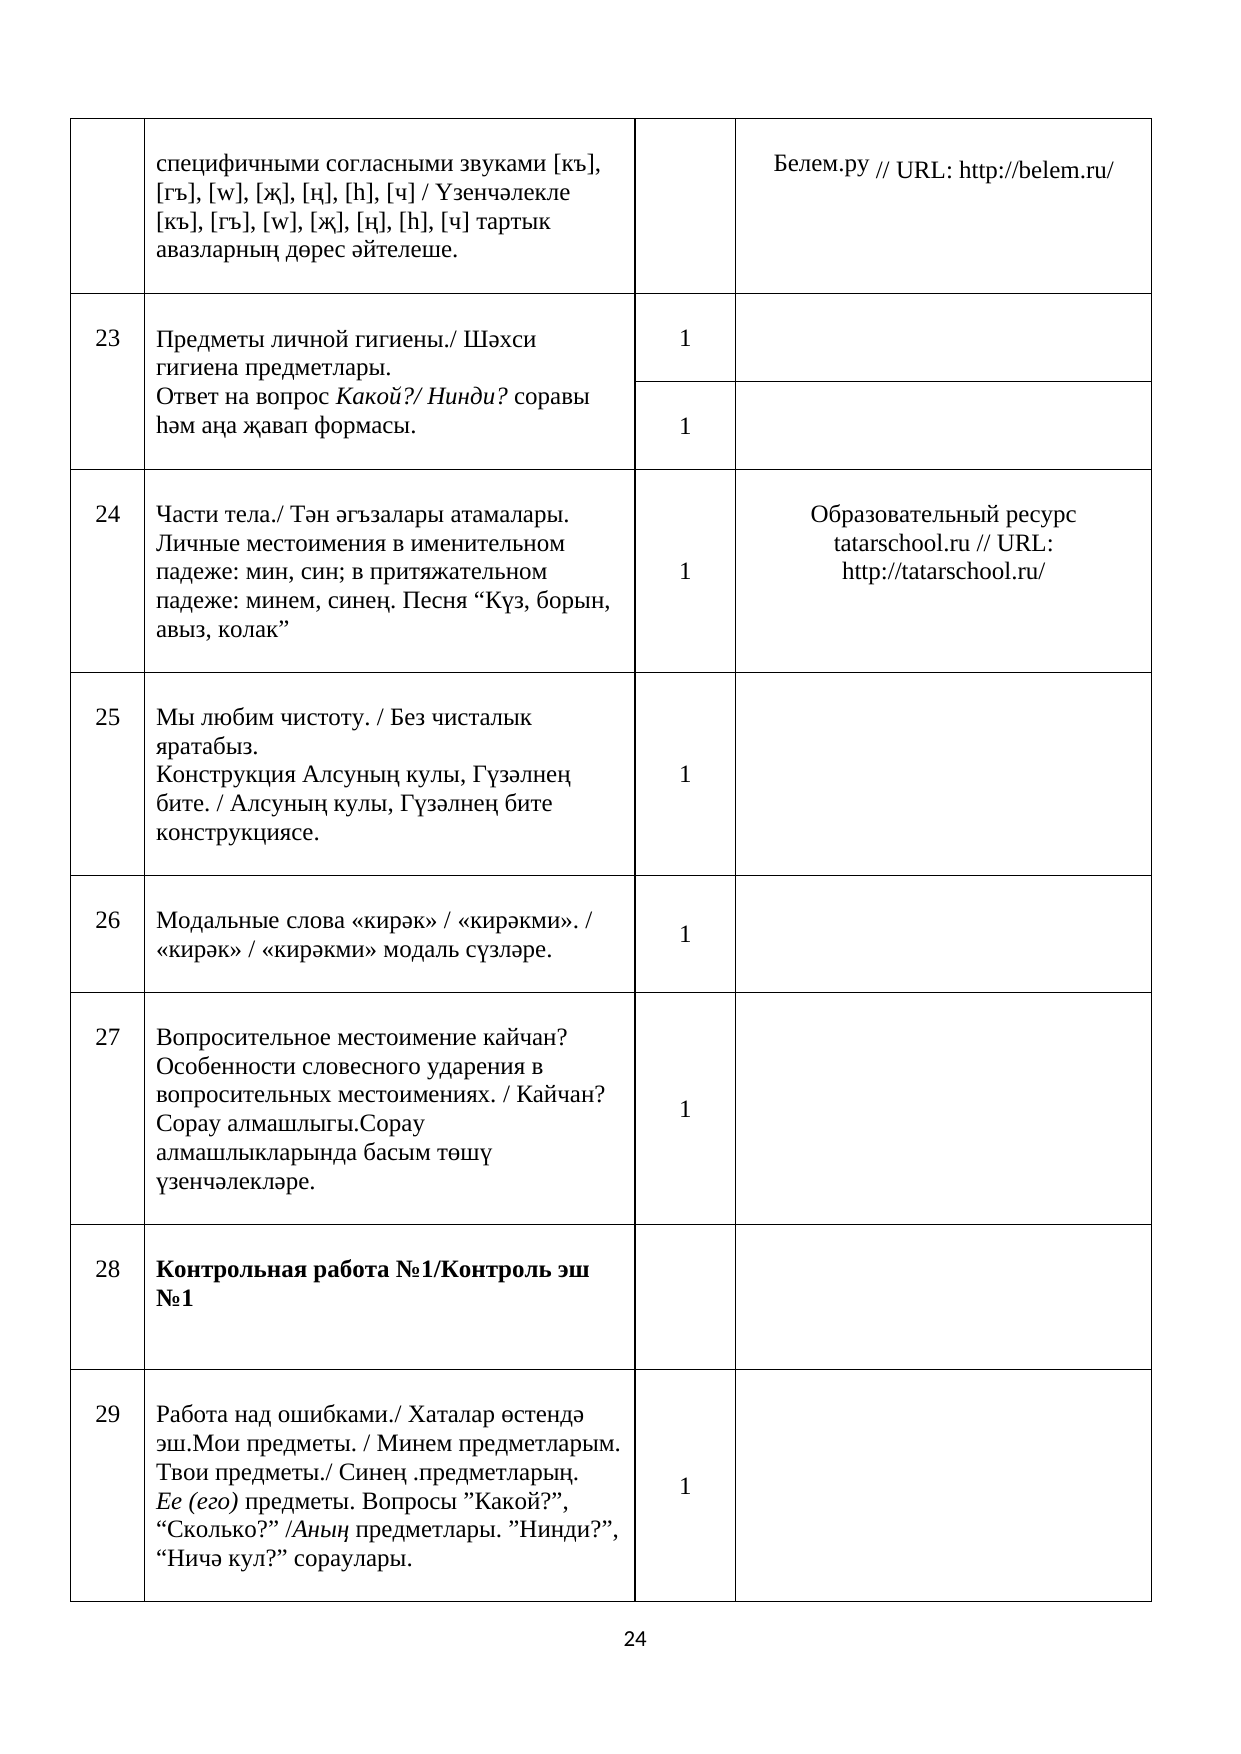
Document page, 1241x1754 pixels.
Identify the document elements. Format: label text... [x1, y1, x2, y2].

table_cell 29 [71, 1370, 144, 1601]
table_cell 25 [71, 673, 144, 875]
table_cell 28 [71, 1225, 144, 1369]
table_cell [736, 1225, 1151, 1369]
table_cell 1 [636, 119, 735, 292]
table_cell [736, 673, 1151, 875]
table_cell 1 [636, 1370, 735, 1601]
table_cell 1 [636, 470, 735, 672]
table_cell 22 [71, 119, 144, 292]
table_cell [145, 119, 634, 292]
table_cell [736, 119, 1151, 292]
table_cell 24 [71, 470, 144, 672]
table_cell Образовательный ресурс tatarschool.ru // URL: http://tatarschool.ru/ [736, 470, 1151, 672]
table_cell Вопросительное местоимение кайчан?Особенности словесного ударения в вопросительных местоимениях. / Кайчан? Сорау алмашлыгы.Сорау алмашлыкларында басым төшү үзенчәлекләре. [145, 993, 634, 1224]
table_cell [736, 993, 1151, 1224]
table_cell 27 [71, 993, 144, 1224]
table_cell [736, 382, 1151, 469]
table_cell 1 [636, 876, 735, 992]
table_cell [736, 1370, 1151, 1601]
table_cell 1 [636, 993, 735, 1224]
table_cell 1 [636, 382, 735, 469]
table_cell [736, 876, 1151, 992]
table_cell Мы любим чистоту. / Без чисталык яратабыз. Конструкция Алсуның кулы, Гүзәлнең бите. / Алсуның кулы, Гүзәлнең бите конструкциясе. [145, 673, 634, 875]
table_cell Работа над ошибками./ Хаталар өстендә эш.Мои предметы. / Минем предметларым. Tвои предметы./ Синең .предметларың. Ее (его) предметы. Вопросы ”Какой?”, “Сколько?” /Аның предметлары. ”Нинди?”, “Ничә кул?” сораулары. [145, 1370, 634, 1601]
table_cell 23 [71, 294, 144, 469]
table_cell 1 [636, 294, 735, 381]
table_cell 1 [636, 673, 735, 875]
table_cell [736, 294, 1151, 381]
table_cell Модальные слова «кирәк» / «кирәкми». / «кирәк» / «кирәкми» модаль сүзләре. [145, 876, 634, 992]
table_cell Предметы личной гигиены./ Шәхси гигиена предметлары. Ответ на вопрос Какой?/ Нинди? соравы һәм аңа җавап формасы. [145, 294, 634, 469]
table_cell Части тела./ Тән әгъзалары атамалары. Личные местоимения в именительном падеже: мин, син; в притяжательном падеже: минем, синең. Песня “Күз, борын, авыз, колак” [145, 470, 634, 672]
table_cell 26 [71, 876, 144, 992]
table_cell Контрольная работа №1/Контроль эш №1 [145, 1225, 634, 1369]
table_cell [636, 1225, 735, 1369]
